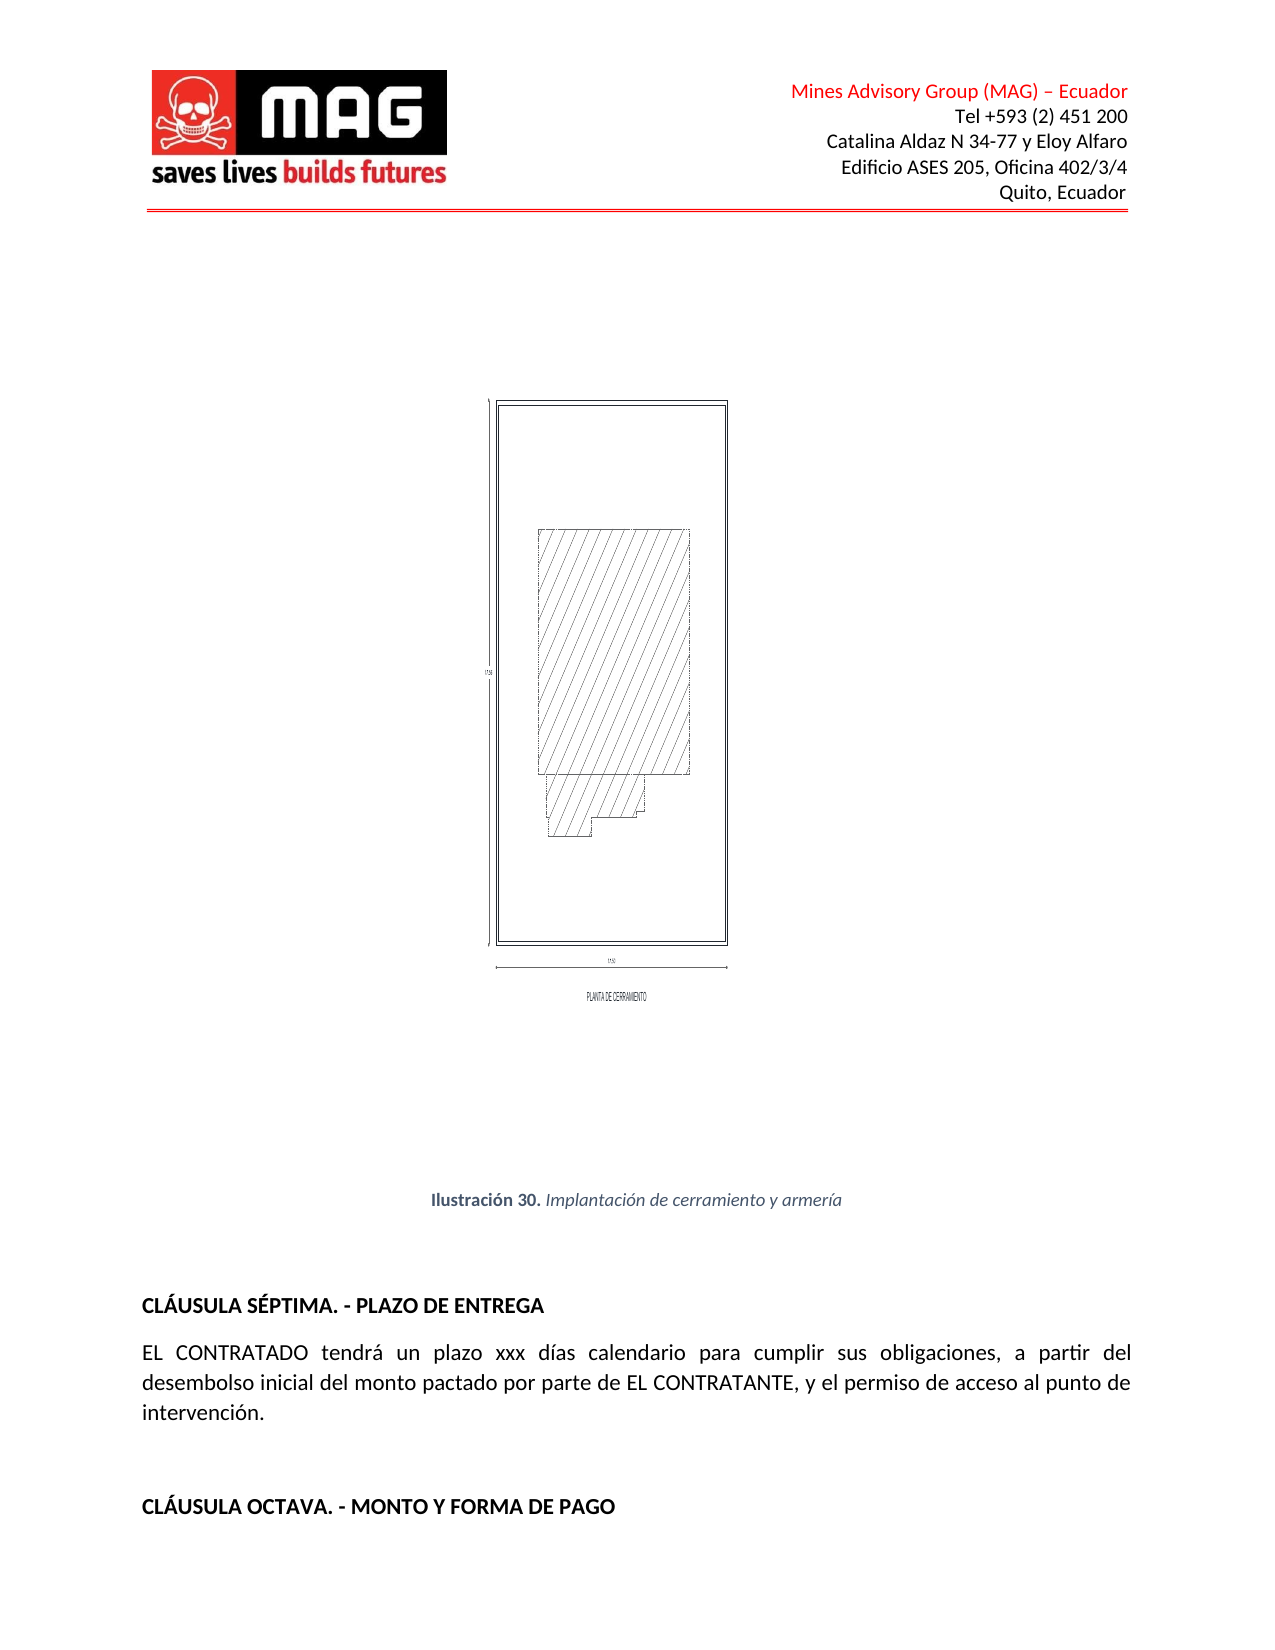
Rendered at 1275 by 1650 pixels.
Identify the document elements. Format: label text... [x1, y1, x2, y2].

text EL CONTRATADO tendrá un plazo xxx días calendario para cumplir sus obligaciones, a partir del desembolso inicial del monto pactado por parte de EL CONTRATANTE, y el permiso de acceso al punto de intervención. [142, 1338, 1133, 1426]
text CLÁUSULA OCTAVA. - MONTO Y FORMA DE PAGO [142, 1492, 1133, 1520]
text CLÁUSULA SÉPTIMA. - PLAZO DE ENTREGA [142, 1291, 1133, 1319]
text Ilustración 30. Implantación de cerramiento y armería [142, 1188, 1133, 1211]
picture [151, 70, 447, 186]
